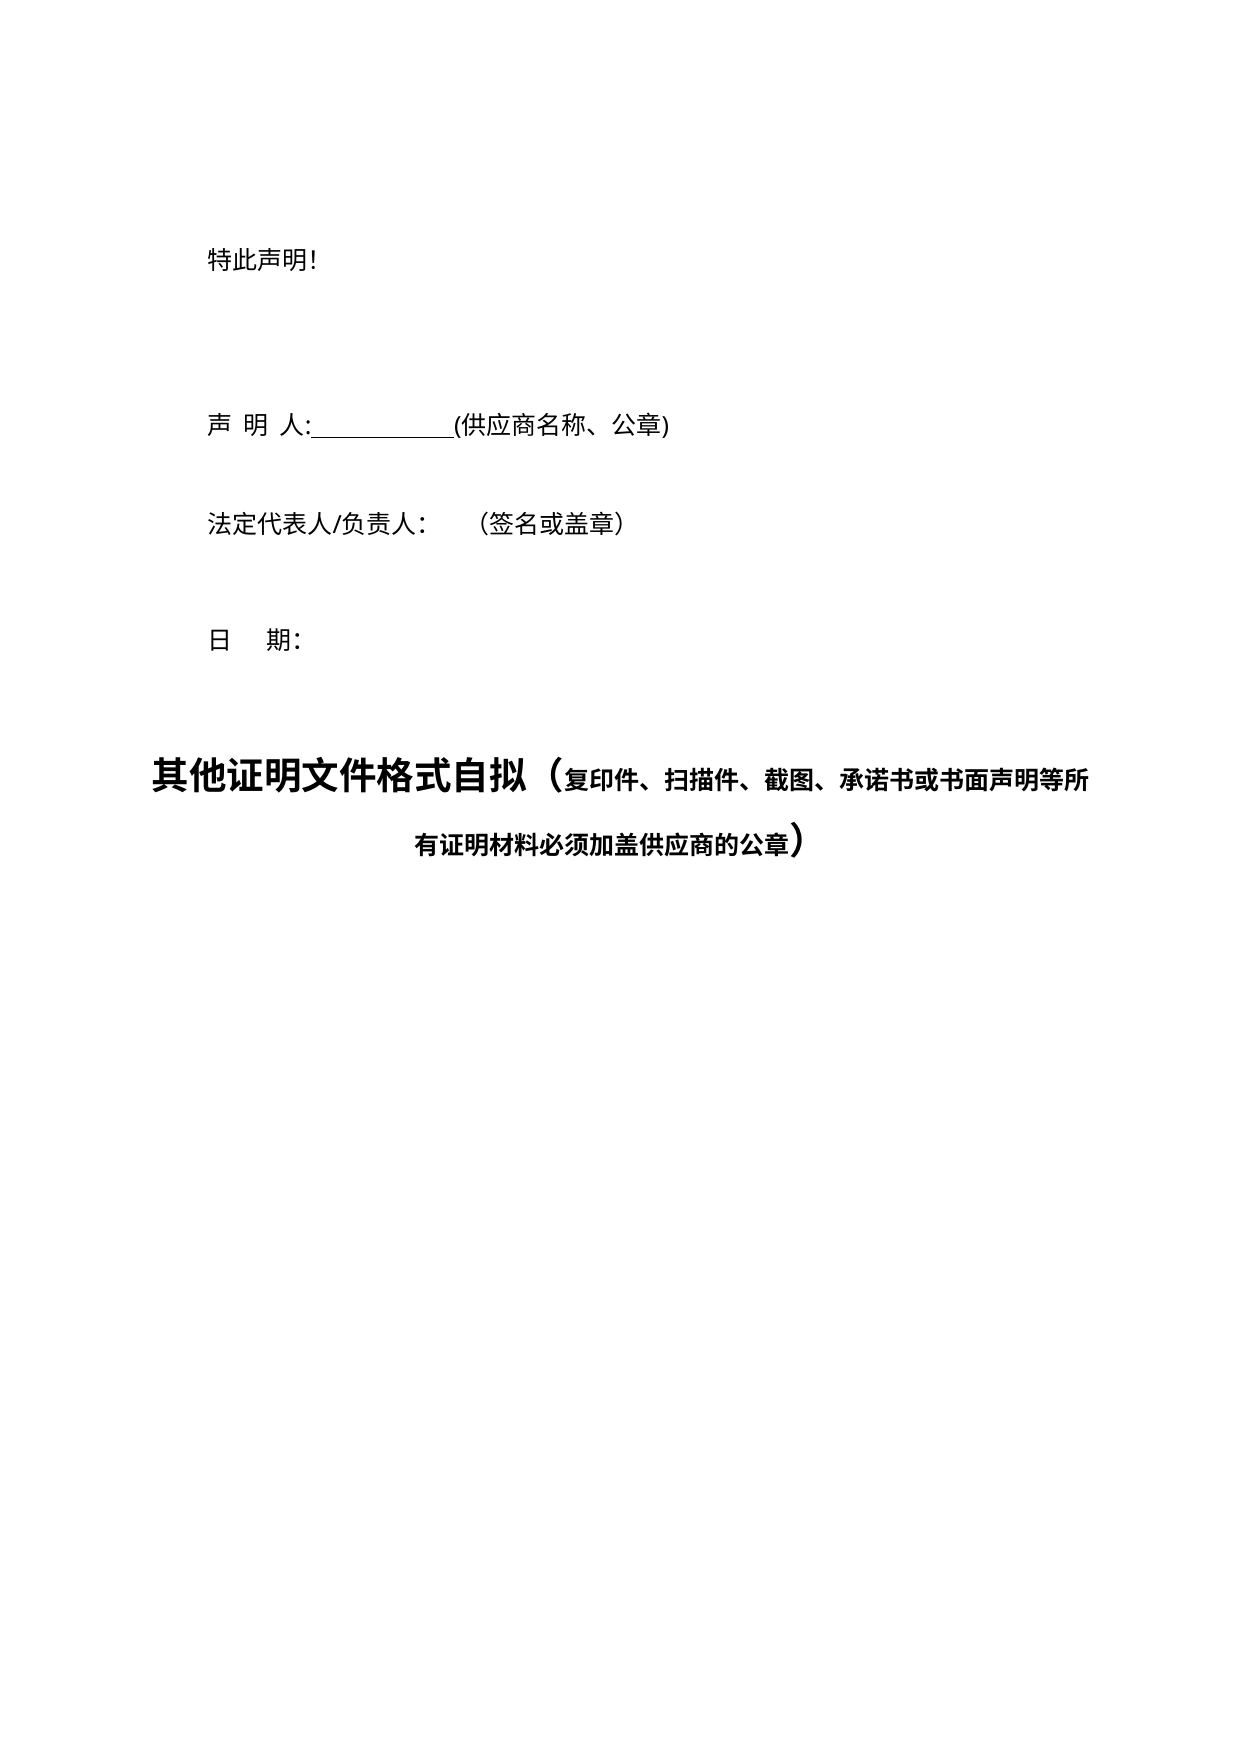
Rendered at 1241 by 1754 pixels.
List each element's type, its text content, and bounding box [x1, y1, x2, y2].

text 法定代表人/负责人： （签名或盖章） [148, 491, 1093, 556]
text 特此声明！ [148, 226, 1093, 291]
text 其他证明文件格式自拟（复印件、扫描件、截图、承诺书或书面声明等所有证明材料必须加盖供应商的公章） [148, 740, 1093, 870]
text 声 明 人: (供应商名称、公章) [148, 391, 1093, 456]
text 日 期： [148, 606, 1093, 671]
